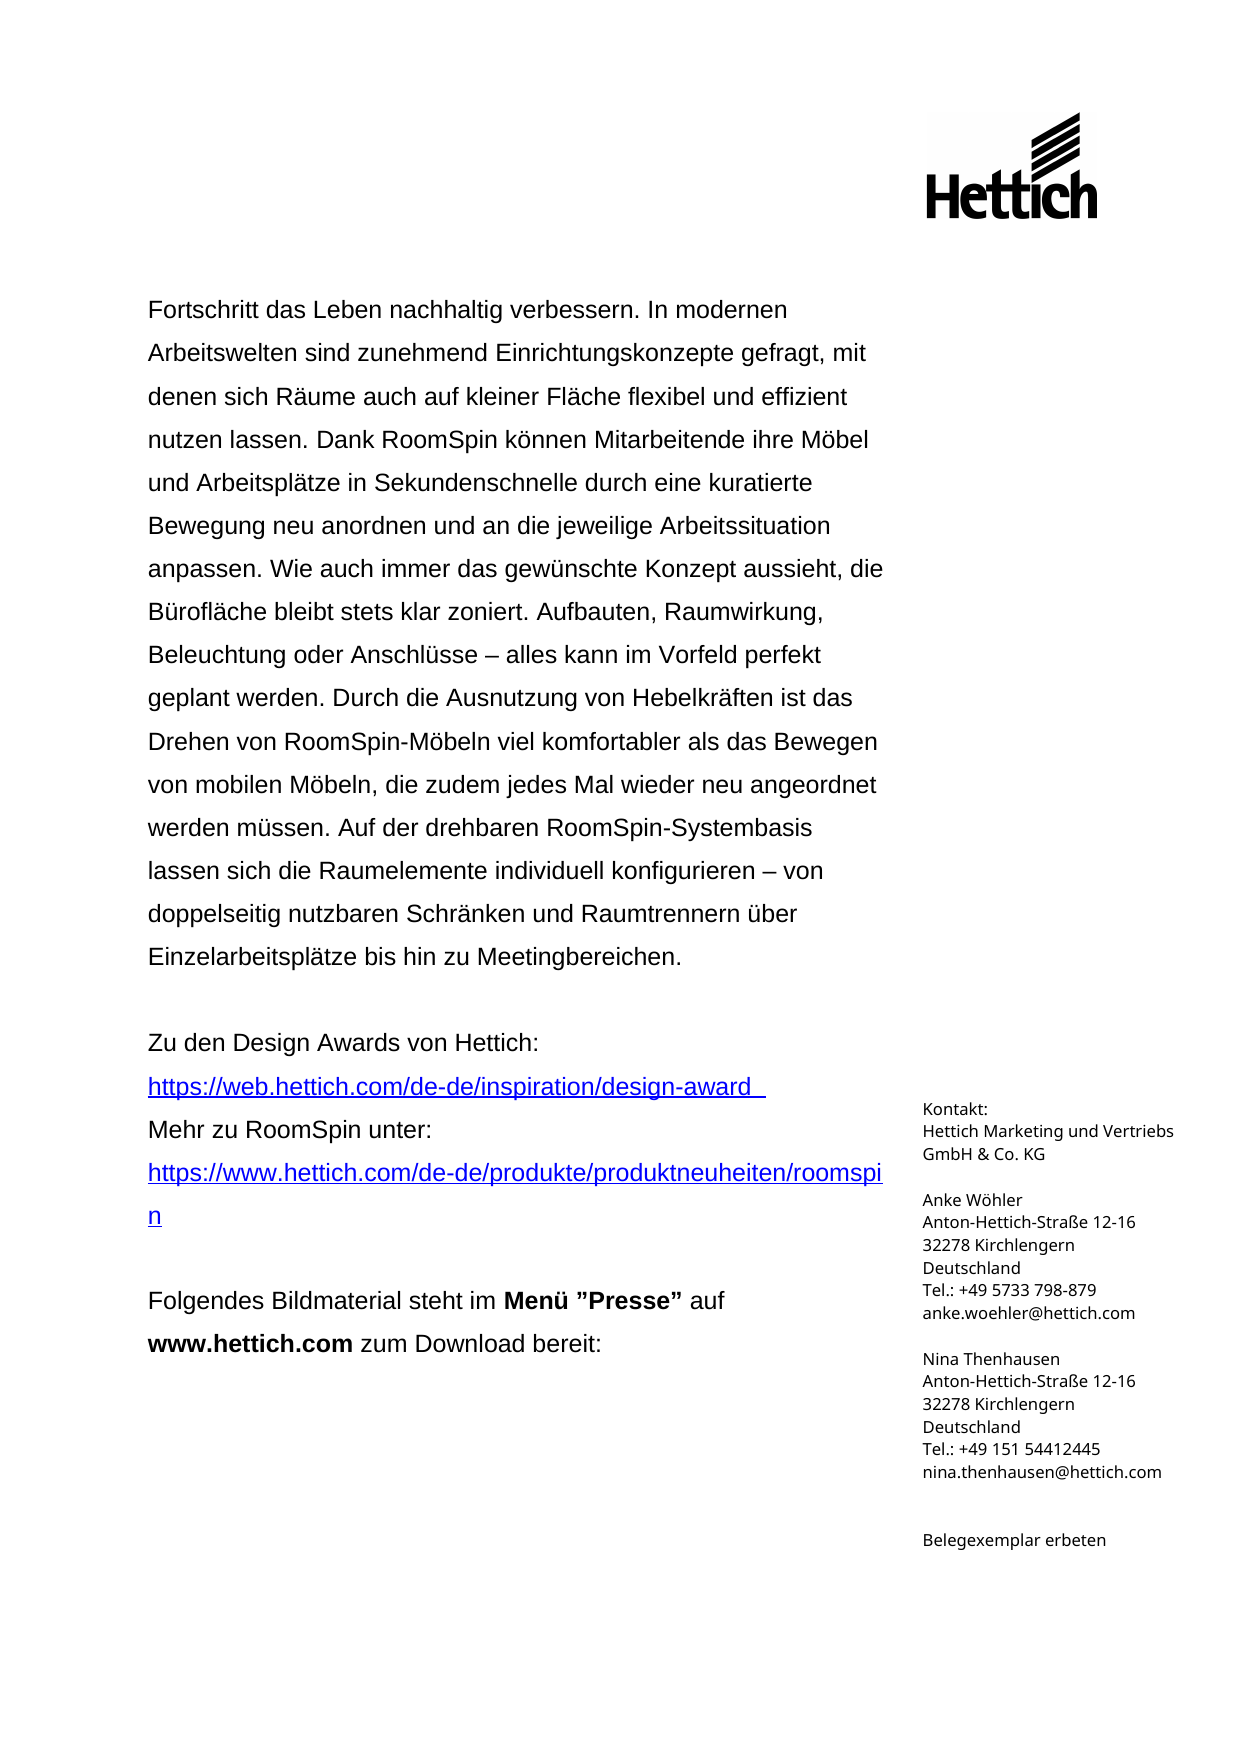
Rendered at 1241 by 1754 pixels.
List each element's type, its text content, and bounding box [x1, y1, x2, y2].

text Mehr zu RoomSpin unter: https://www.hettich.com/de-de/produkte/produktneuheiten/roomspin [148, 1115, 886, 1230]
text Zu den Design Awards von Hettich: https://web.hettich.com/de-de/inspiration/design-award [148, 1028, 886, 1100]
text Folgendes Bildmaterial steht im Menü ”Presse” auf www.hettich.com zum Download bereit: [148, 1286, 886, 1358]
picture [926, 112, 1097, 219]
